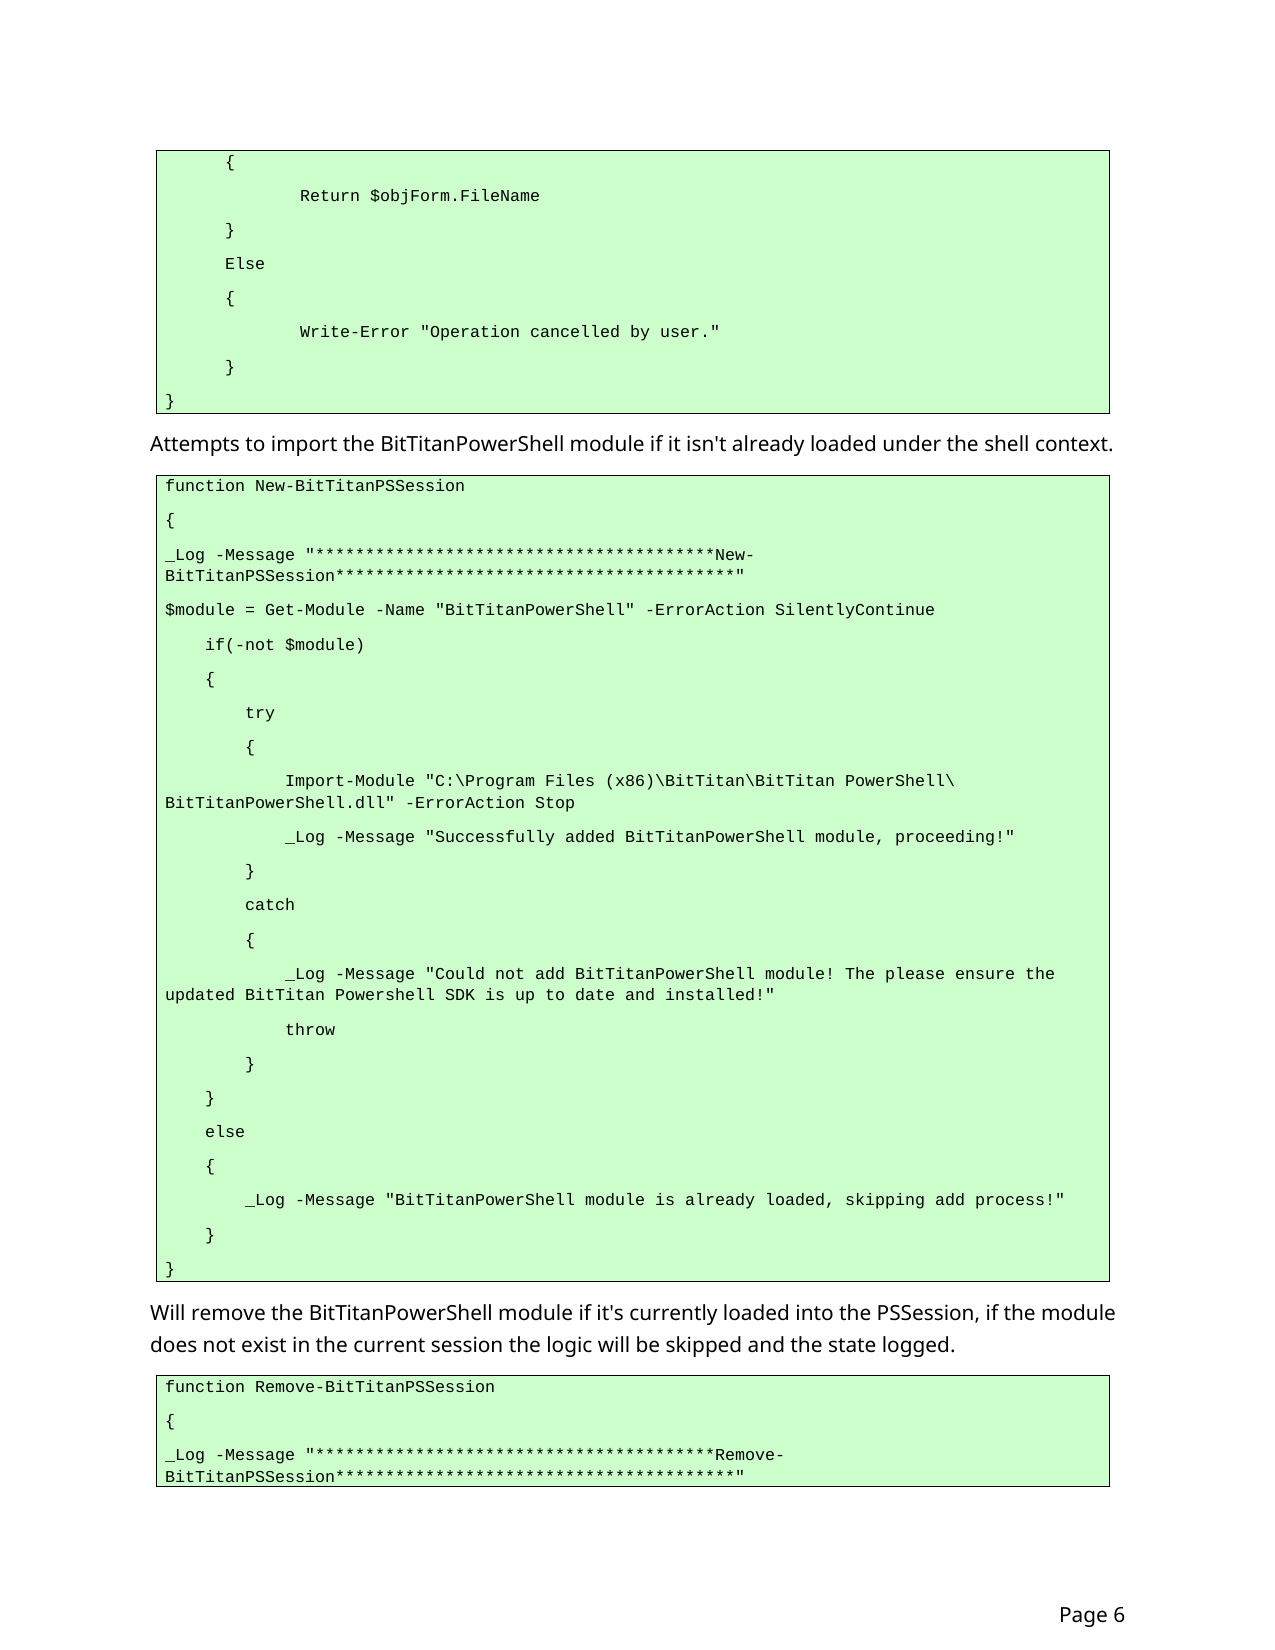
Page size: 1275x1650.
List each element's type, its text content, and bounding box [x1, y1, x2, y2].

text _Log -Message "Successfully added BitTitanPowerShell module, proceeding!" [157, 826, 1109, 847]
text catch [157, 894, 1109, 916]
text else [157, 1121, 1109, 1142]
text _Log -Message "****************************************New-BitTitanPSSession****************************************" [157, 543, 1109, 587]
text try [157, 701, 1109, 723]
text if(-not $module) [157, 633, 1109, 655]
text Write-Error "Operation cancelled by user." [157, 321, 1109, 343]
text { [157, 1409, 1109, 1431]
text _Log -Message "BitTitanPowerShell module is already loaded, skipping add process!" [157, 1189, 1109, 1211]
text } [157, 218, 1109, 240]
text { [157, 667, 1109, 689]
text } [157, 860, 1109, 882]
text Attempts to import the BitTitanPowerShell module if it isn't already loaded under the shell context. [150, 429, 1125, 458]
text Will remove the BitTitanPowerShell module if it's currently loaded into the PSSession, if the module does not exist in the current session the logic will be skipped and the state logged. [150, 1298, 1125, 1359]
text } [157, 355, 1109, 377]
text $module = Get-Module -Name "BitTitanPowerShell" -ErrorAction SilentlyContinue [157, 599, 1109, 621]
text function Remove-BitTitanPSSession [157, 1376, 1109, 1397]
text } [157, 1223, 1109, 1245]
text } [157, 1086, 1109, 1108]
text { [157, 509, 1109, 531]
text } [157, 389, 1109, 413]
text Return $objForm.FileName [157, 184, 1109, 206]
text { [157, 736, 1109, 757]
text } [157, 1257, 1109, 1281]
text Else [157, 252, 1109, 274]
text function New-BitTitanPSSession [157, 476, 1109, 497]
text { [157, 928, 1109, 950]
text { [157, 151, 1109, 172]
text _Log -Message "Could not add BitTitanPowerShell module! The please ensure the updated BitTitan Powershell SDK is up to date and installed!" [157, 962, 1109, 1006]
text { [157, 287, 1109, 309]
text { [157, 1155, 1109, 1177]
text _Log -Message "****************************************Remove-BitTitanPSSession****************************************" [157, 1444, 1109, 1486]
text Import-Module "C:\Program Files (x86)\BitTitan\BitTitan PowerShell\BitTitanPowerShell.dll" -ErrorAction Stop [157, 770, 1109, 813]
text } [157, 1052, 1109, 1074]
text throw [157, 1018, 1109, 1040]
